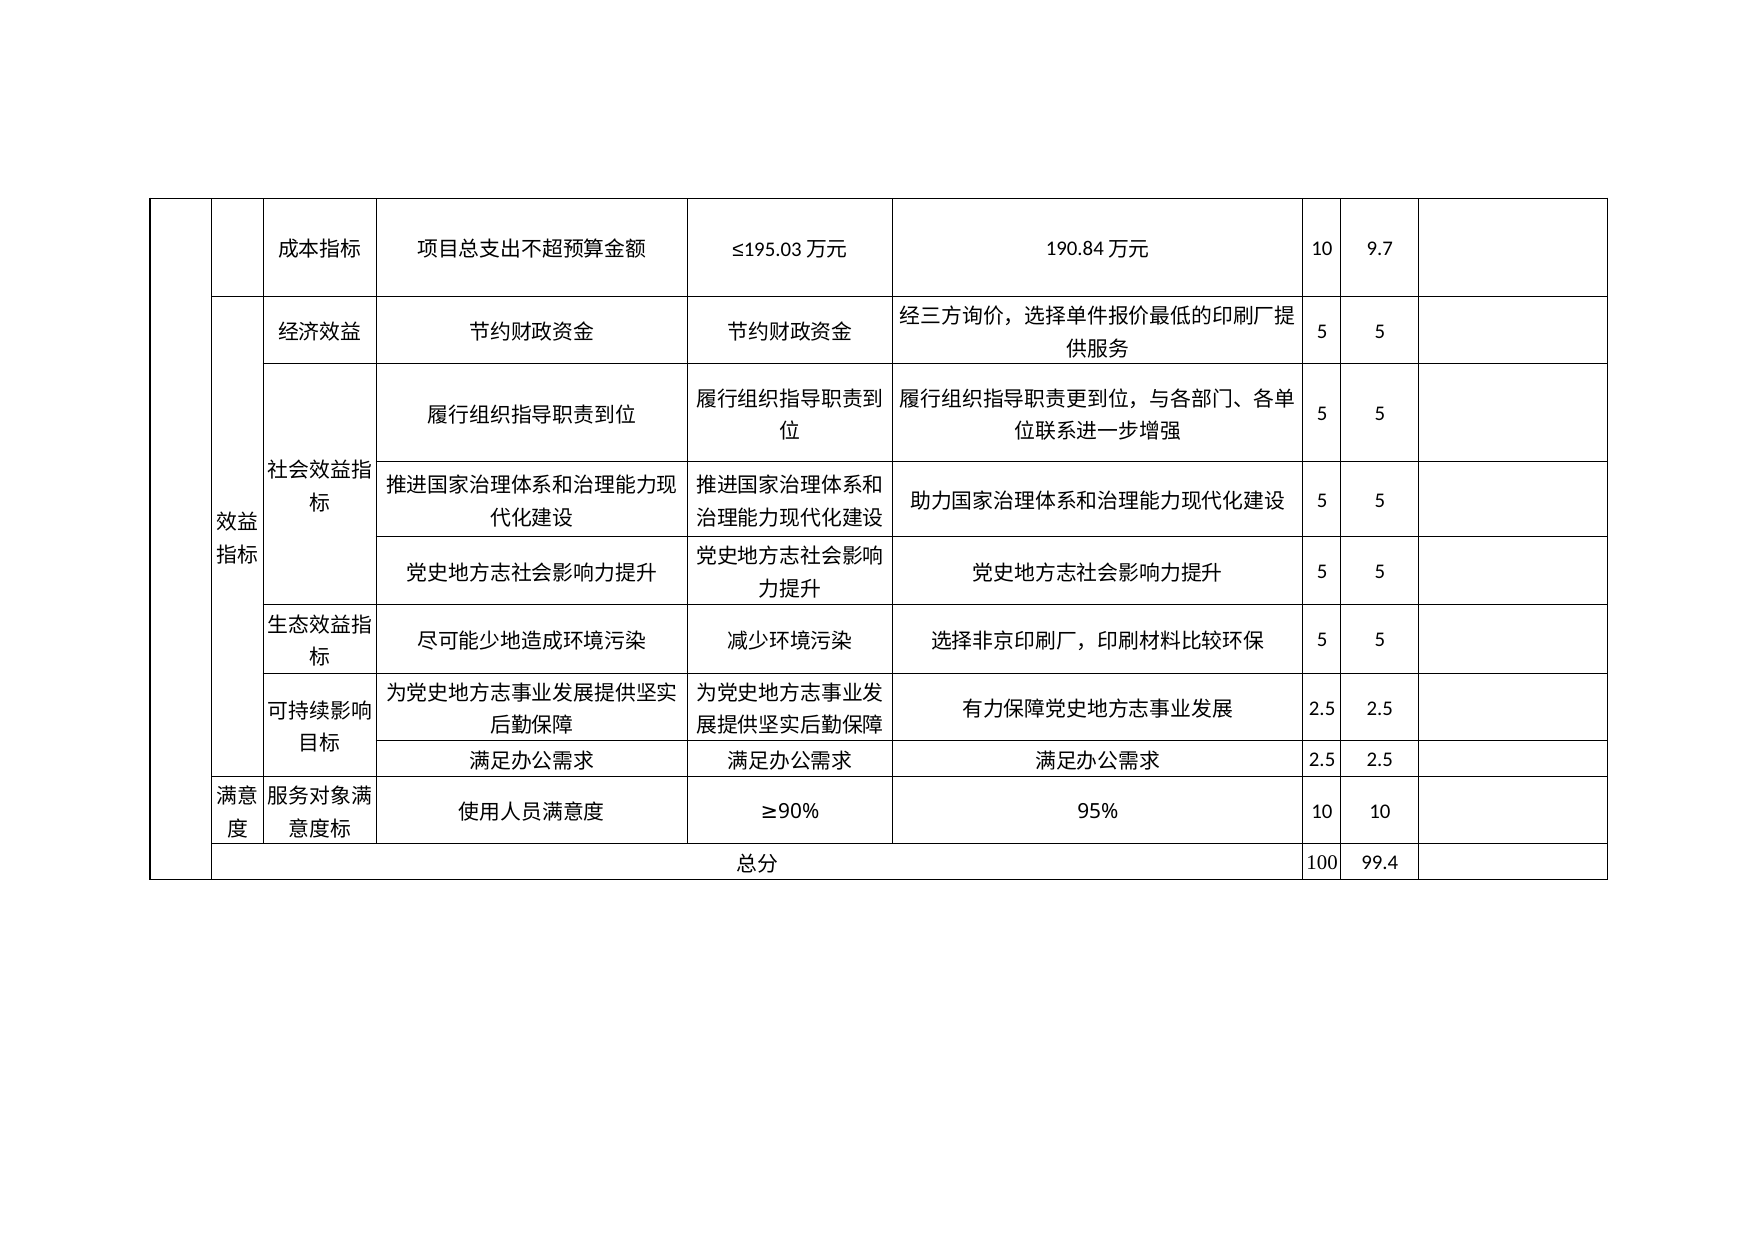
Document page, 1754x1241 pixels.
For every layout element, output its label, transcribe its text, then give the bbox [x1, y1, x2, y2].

table_cell 节约财政资金 [688, 297, 892, 363]
table_cell [1419, 741, 1607, 776]
table_cell 2.5 [1303, 741, 1340, 776]
table_cell 经三方询价，选择单件报价最低的印刷厂提供服务 [893, 297, 1302, 363]
table_cell 满意度 [212, 777, 263, 843]
table_cell 2.5 [1303, 674, 1340, 740]
table_cell 履行组织指导职责更到位，与各部门、各单位联系进一步增强 [893, 364, 1302, 461]
table_cell 99.4 [1341, 844, 1418, 879]
table_cell 2.5 [1341, 674, 1418, 740]
table_cell 5 [1303, 364, 1340, 461]
table_cell 5 [1341, 297, 1418, 363]
table_cell [1419, 364, 1607, 461]
table_cell 10 [1303, 777, 1340, 843]
table_cell 10 [1303, 199, 1340, 296]
table_cell 社会效益指标 [264, 364, 376, 604]
table_cell 项目总支出不超预算金额 [377, 199, 687, 296]
table_cell 满足办公需求 [893, 741, 1302, 776]
table_cell 5 [1341, 364, 1418, 461]
table_cell 党史地方志社会影响力提升 [893, 537, 1302, 604]
table_cell 5 [1341, 537, 1418, 604]
table_cell 选择非京印刷厂，印刷材料比较环保 [893, 605, 1302, 672]
table_cell [1419, 462, 1607, 536]
table_cell 190.84万元 [893, 199, 1302, 296]
table_cell 9.7 [1341, 199, 1418, 296]
table_cell [1419, 844, 1607, 879]
table_cell 满足办公需求 [377, 741, 687, 776]
table_cell ≥90% [688, 777, 892, 843]
table_cell 5 [1303, 297, 1340, 363]
table_cell 可持续影响目标 [264, 674, 376, 776]
table_cell 履行组织指导职责到位 [377, 364, 687, 461]
table_cell 节约财政资金 [377, 297, 687, 363]
table_cell 成本指标 [264, 199, 376, 296]
table_cell 为党史地方志事业发展提供坚实后勤保障 [377, 674, 687, 740]
table_cell [1419, 537, 1607, 604]
table_cell 推进国家治理体系和治理能力现代化建设 [377, 462, 687, 536]
table_cell ≤195.03万元 [688, 199, 892, 296]
table_cell [1419, 674, 1607, 740]
table_cell 经济效益 [264, 297, 376, 363]
table_cell 履行组织指导职责到位 [688, 364, 892, 461]
table_cell 有力保障党史地方志事业发展 [893, 674, 1302, 740]
table_cell 服务对象满意度标 [264, 777, 376, 843]
table_cell 2.5 [1341, 741, 1418, 776]
table_cell 推进国家治理体系和治理能力现代化建设 [688, 462, 892, 536]
table_cell 助力国家治理体系和治理能力现代化建设 [893, 462, 1302, 536]
table_cell 为党史地方志事业发展提供坚实后勤保障 [688, 674, 892, 740]
table_cell 5 [1341, 462, 1418, 536]
table_cell 95% [893, 777, 1302, 843]
table_cell 5 [1303, 462, 1340, 536]
table_cell 尽可能少地造成环境污染 [377, 605, 687, 672]
table_cell 100 [1303, 844, 1340, 879]
table_cell 减少环境污染 [688, 605, 892, 672]
table_cell 效益指标 [212, 297, 263, 776]
table_cell [1419, 777, 1607, 843]
table_cell 总分 [212, 844, 1302, 879]
table_cell 5 [1303, 537, 1340, 604]
table_cell 党史地方志社会影响力提升 [688, 537, 892, 604]
table_cell [1419, 297, 1607, 363]
table_cell 满足办公需求 [688, 741, 892, 776]
table_cell 10 [1341, 777, 1418, 843]
table_cell 生态效益指标 [264, 605, 376, 672]
table_cell 使用人员满意度 [377, 777, 687, 843]
table_cell [1419, 605, 1607, 672]
table_cell 5 [1303, 605, 1340, 672]
table_cell 党史地方志社会影响力提升 [377, 537, 687, 604]
table_cell [1419, 199, 1607, 296]
table_cell 5 [1341, 605, 1418, 672]
